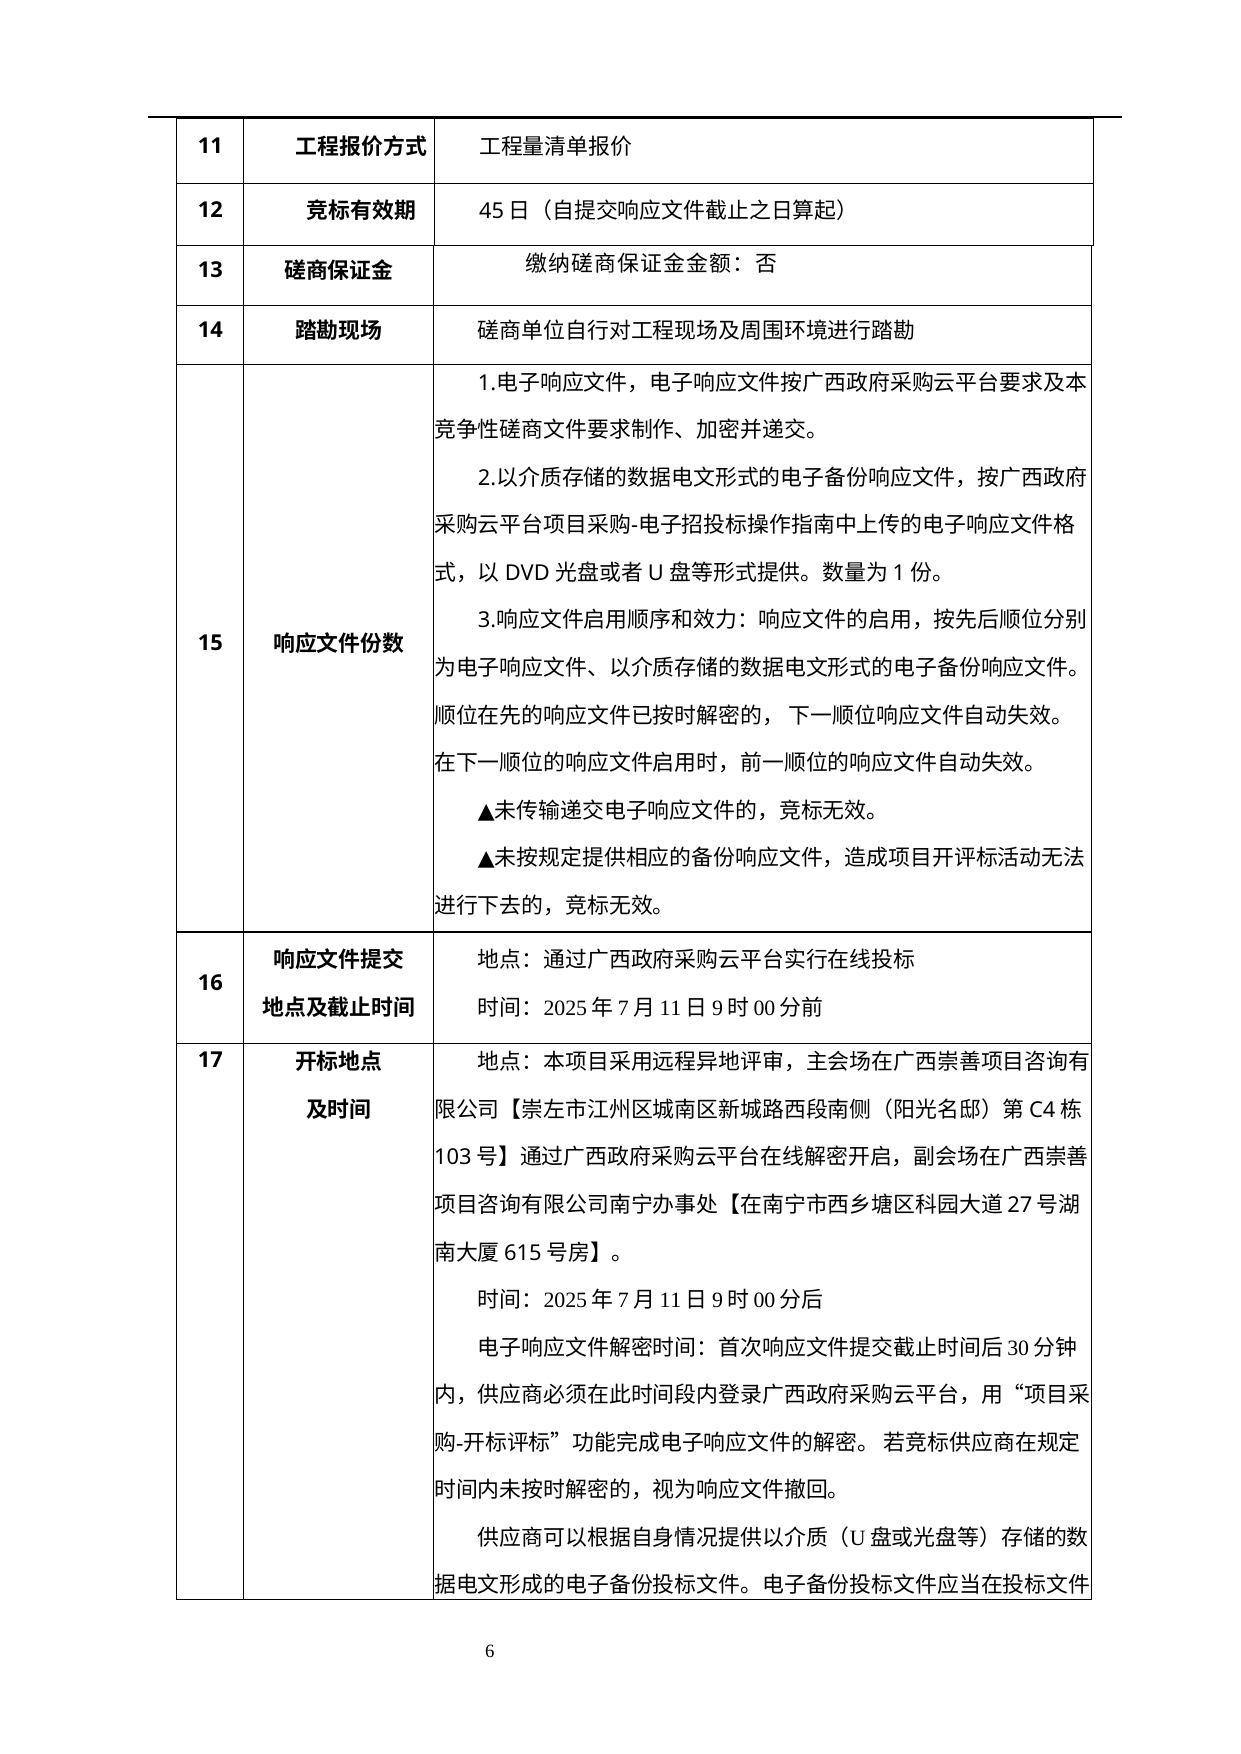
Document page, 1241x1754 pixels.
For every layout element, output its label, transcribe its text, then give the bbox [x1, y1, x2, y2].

table_cell 45日（自提交响应文件截止之日算起） [435, 184, 1093, 245]
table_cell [434, 1044, 1091, 1599]
table_cell 踏勘现场 [244, 306, 433, 363]
table_cell 缴纳磋商保证金金额：否 [434, 246, 1091, 304]
table_cell 开标地点 及时间 [244, 1044, 433, 1599]
table_cell 16 [177, 933, 243, 1043]
table_cell 12 [177, 184, 243, 245]
table_cell 竞标有效期 [244, 184, 434, 245]
table_cell 15 [177, 365, 243, 931]
table_cell 磋商保证金 [244, 246, 433, 304]
table_cell 1.电子响应文件，电子响应文件按广西政府采购云平台要求及本竞争性磋商文件要求制作、加密并递交。 2.以介质存储的数据电文形式的电子备份响应文件，按广西政府采购云平台项目采购-电子招投标操作指南中上传的电子响应文件格式，以 DVD 光盘或者 U 盘等形式提供。数量为1 份。 3.响应文件启用顺序和效力：响应文件的启用，按先后顺位分别为电子响应文件、以介质存储的数据电文形式的电子备份响应文件。顺位在先的响应文件已按时解密的， 下一顺位响应文件自动失效。在下一顺位的响应文件启用时，前一顺位的响应文件自动失效。 ▲未传输递交电子响应文件的，竞标无效。 ▲未按规定提供相应的备份响应文件，造成项目开评标活动无法进行下去的，竞标无效。 [434, 365, 1091, 931]
table_cell 13 [177, 246, 243, 304]
table_cell 响应文件份数 [244, 365, 433, 931]
table_cell 工程报价方式 [244, 119, 434, 183]
table_cell 11 [177, 119, 243, 183]
table_cell 响应文件提交 地点及截止时间 [244, 933, 433, 1043]
table_cell 17 [177, 1044, 243, 1599]
table_cell 磋商单位自行对工程现场及周围环境进行踏勘 [434, 306, 1091, 363]
table_cell 工程量清单报价 [435, 119, 1093, 183]
table_cell 地点：通过广西政府采购云平台实行在线投标 时间：2025年7月11日9时00分前 [434, 933, 1091, 1043]
table_cell 14 [177, 306, 243, 363]
